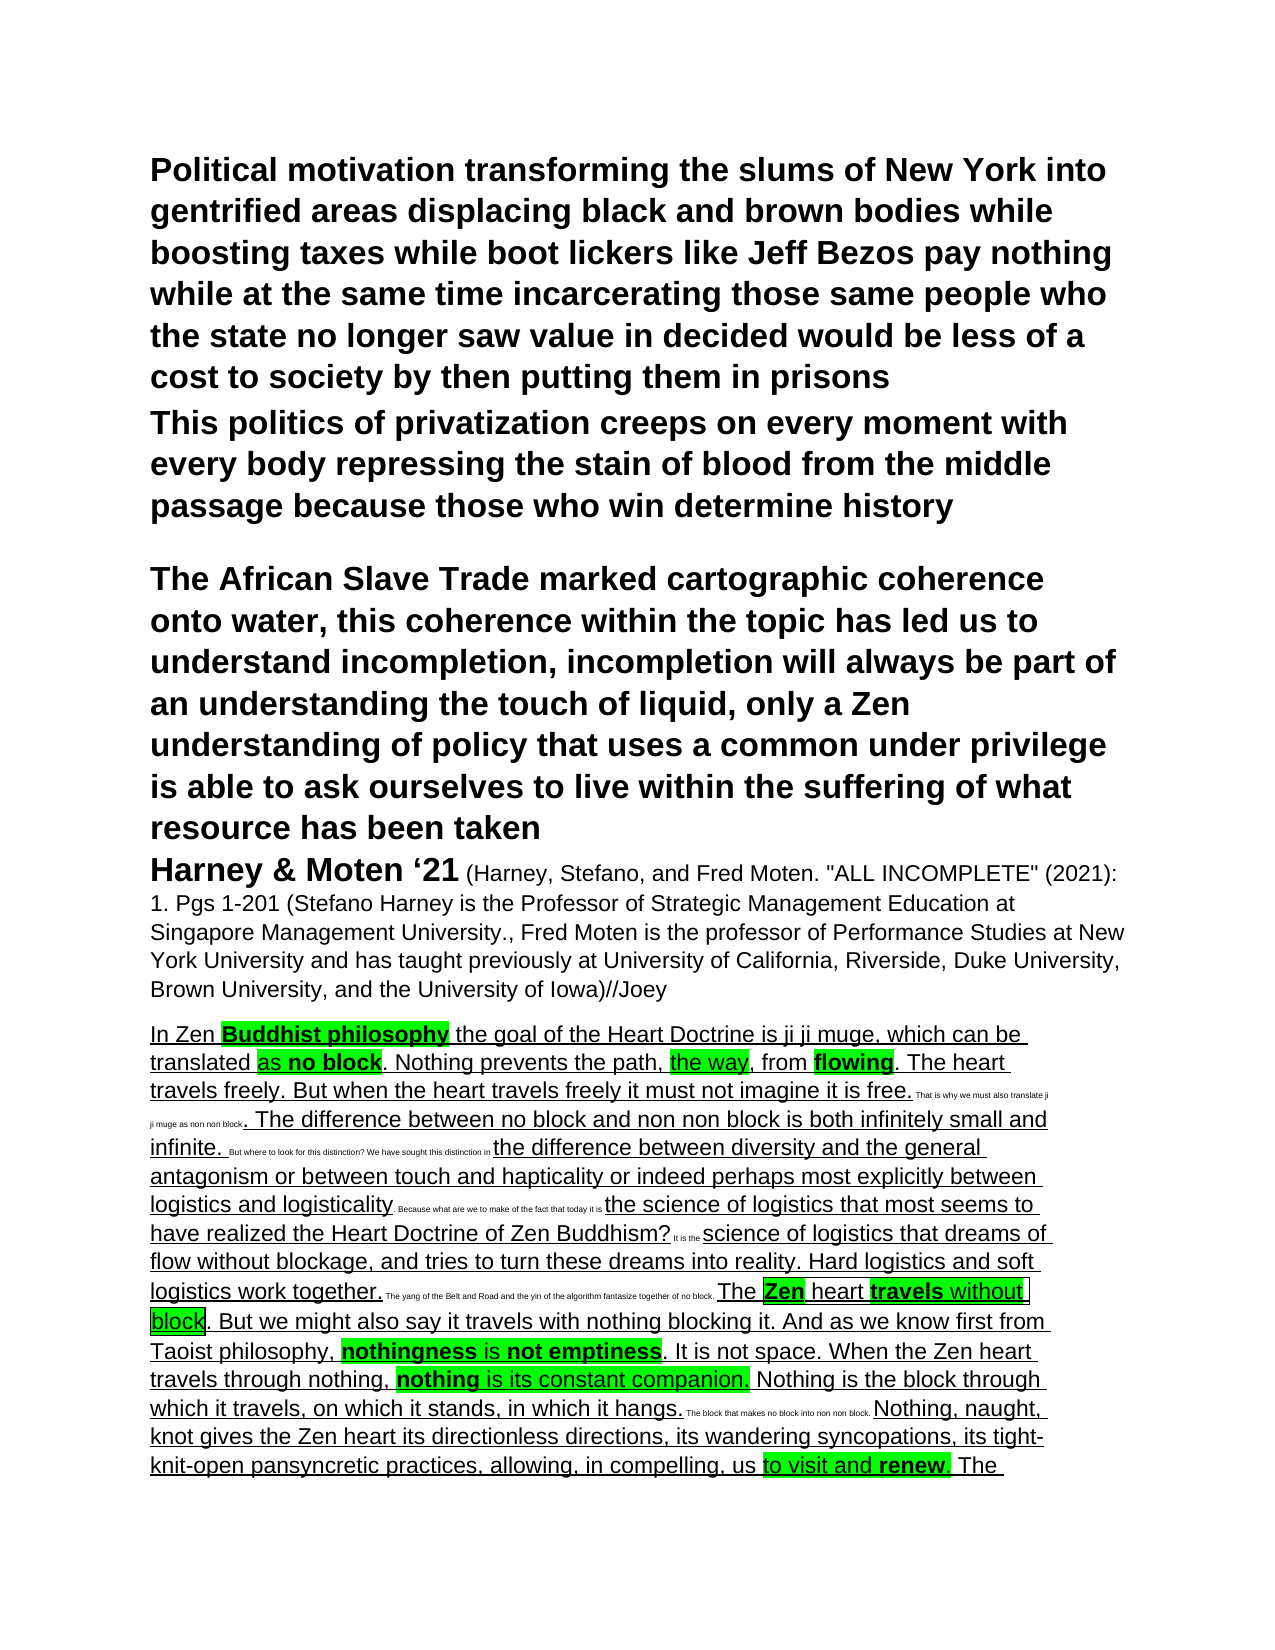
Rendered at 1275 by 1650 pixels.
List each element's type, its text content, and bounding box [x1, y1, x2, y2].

subtitle Political motivation transforming the slums of New York into gentrified areas displacing black and brown bodies while boosting taxes while boot lickers like Jeff Bezos pay nothing while at the same time incarcerating those same people who the state no longer saw value in decided would be less of a cost to society by then putting them in prisons [150, 150, 1125, 396]
subtitle The African Slave Trade marked cartographic coherence onto water, this coherence within the topic has led us to understand incompletion, incompletion will always be part of an understanding the touch of liquid, only a Zen understanding of policy that uses a common under privilege is able to ask ourselves to live within the suffering of what resource has been taken [150, 559, 1125, 847]
subtitle This politics of privatization creeps on every moment with every body repressing the stain of blood from the middle passage because those who win determine history [150, 403, 1125, 524]
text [150, 1021, 1053, 1478]
text Harney & Moten ‘21 (Harney, Stefano, and Fred Moten. "ALL INCOMPLETE" (2021): 1. Pgs 1-201 (Stefano Harney is the Professor of Strategic Management Education at Singapore Management University., Fred Moten is the professor of Performance Studies at New York University and has taught previously at University of California, Riverside, Duke University, Brown University, and the University of Iowa)//Joey [150, 850, 1125, 1002]
